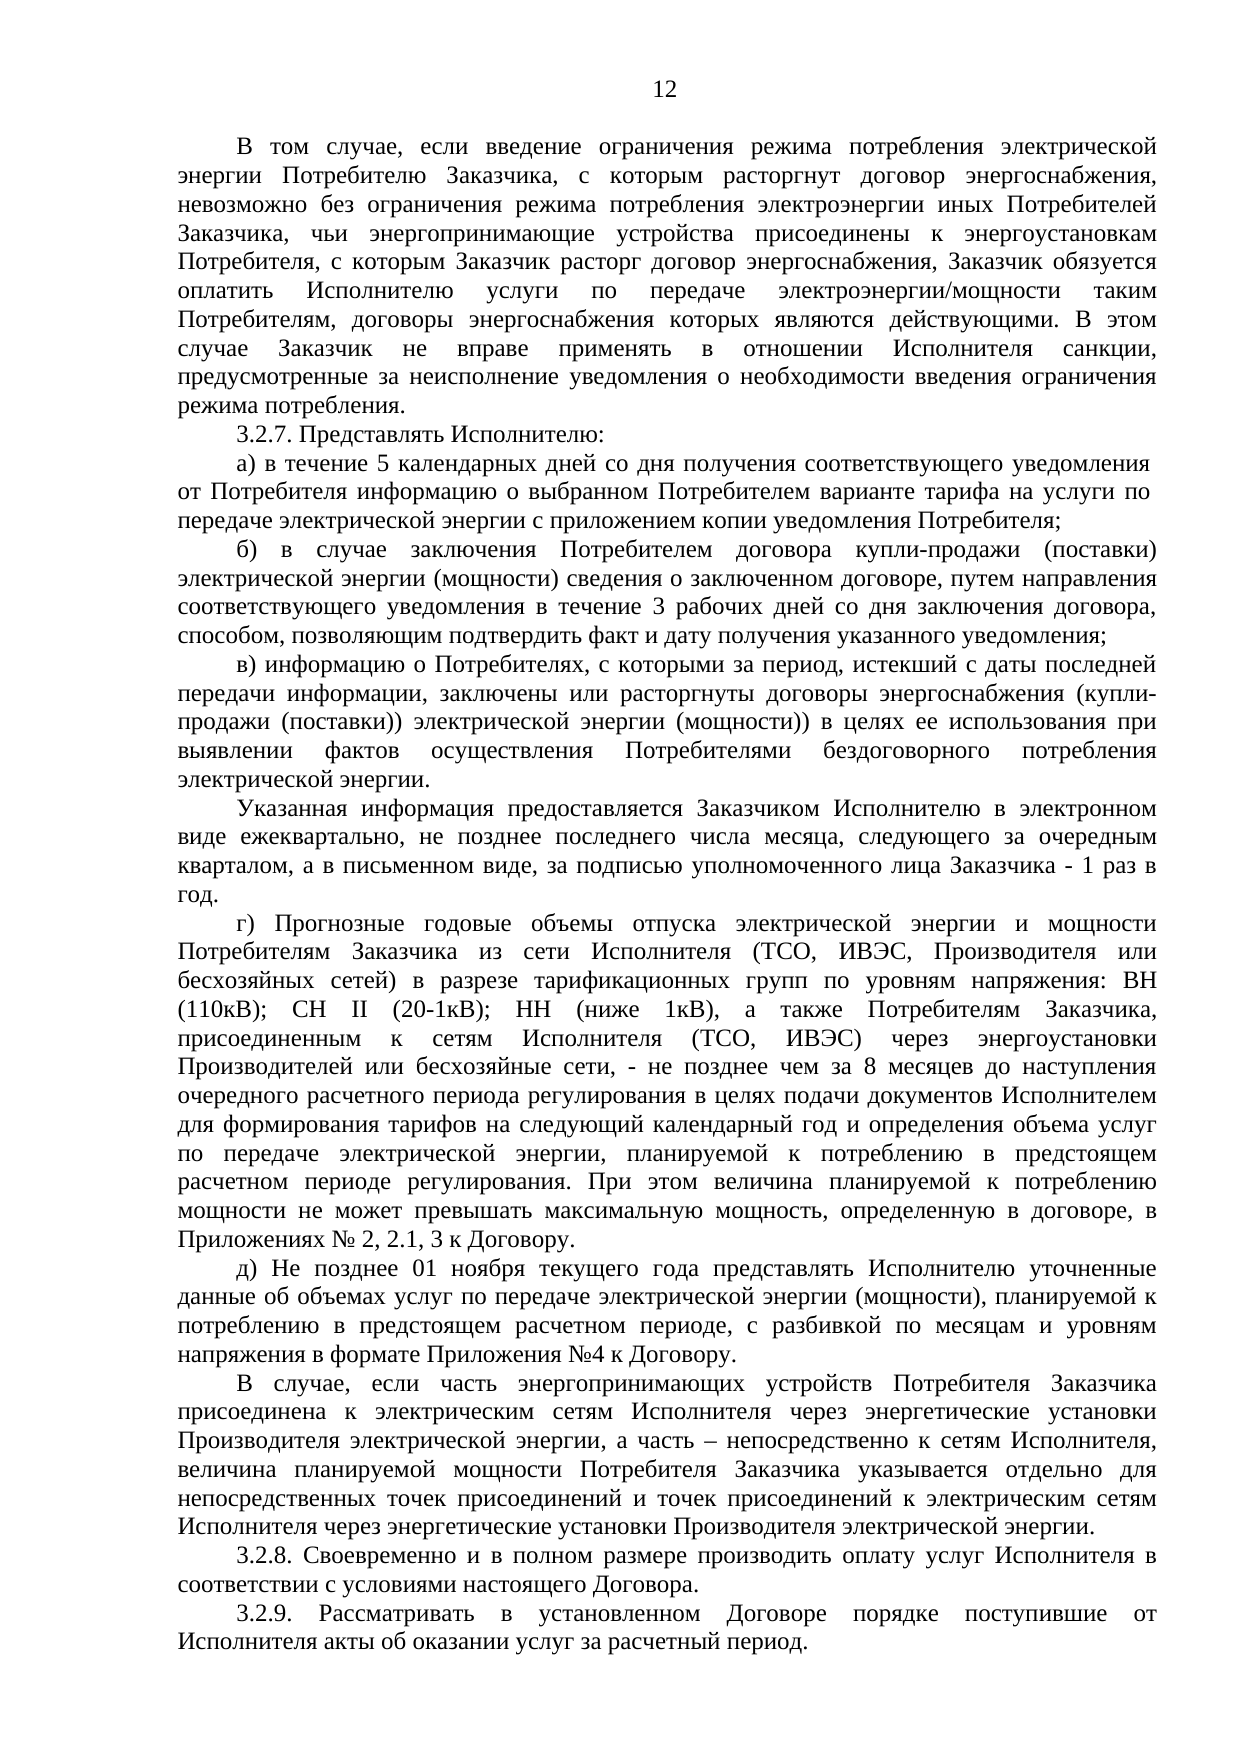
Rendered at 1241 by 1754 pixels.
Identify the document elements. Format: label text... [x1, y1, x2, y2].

text а) в течение 5 календарных дней со дня получения соответствующего уведомления от Потребителя информацию о выбранном Потребителем варианте тарифа на услуги по передаче электрической энергии с приложением копии уведомления Потребителя; [177, 448, 1152, 534]
text б) в случае заключения Потребителем договора купли-продажи (поставки) электрической энергии (мощности) сведения о заключенном договоре, путем направления соответствующего уведомления в течение 3 рабочих дней со дня заключения договора, способом, позволяющим подтвердить факт и дату получения указанного уведомления; [177, 534, 1158, 649]
text в) информацию о Потребителях, с которыми за период, истекший с даты последней передачи информации, заключены или расторгнуты договоры энергоснабжения (купли-продажи (поставки)) электрической энергии (мощности)) в целях ее использования при выявлении фактов осуществления Потребителями бездоговорного потребления электрической энергии. [177, 649, 1158, 793]
text д) Не позднее 01 ноября текущего года представлять Исполнителю уточненные данные об объемах услуг по передаче электрической энергии (мощности), планируемой к потреблению в предстоящем расчетном периоде, с разбивкой по месяцам и уровням напряжения в формате Приложения №4 к Договору. [177, 1253, 1158, 1368]
text Указанная информация предоставляется Заказчиком Исполнителю в электронном виде ежеквартально, не позднее последнего числа месяца, следующего за очередным кварталом, а в письменном виде, за подписью уполномоченного лица Заказчика - 1 раз в год. [177, 793, 1158, 908]
text 3.2.7. Представлять Исполнителю: [177, 419, 1158, 448]
text г) Прогнозные годовые объемы отпуска электрической энергии и мощности Потребителям Заказчика из сети Исполнителя (ТСО, ИВЭС, Производителя или бесхозяйных сетей) в разрезе тарификационных групп по уровням напряжения: ВН (110кВ); СН II (20-1кВ); НН (ниже 1кВ), а также Потребителям Заказчика, присоединенным к сетям Исполнителя (ТСО, ИВЭС) через энергоустановки Производителей или бесхозяйные сети, - не позднее чем за 8 месяцев до наступления очередного расчетного периода регулирования в целях подачи документов Исполнителем для формирования тарифов на следующий календарный год и определения объема услуг по передаче электрической энергии, планируемой к потреблению в предстоящем расчетном периоде регулирования. При этом величина планируемой к потреблению мощности не может превышать максимальную мощность, определенную в договоре, в Приложениях № 2, 2.1, 3 к Договору. [177, 908, 1158, 1253]
text 3.2.9. Рассматривать в установленном Договоре порядке поступившие от Исполнителя акты об оказании услуг за расчетный период. [177, 1598, 1158, 1655]
text В том случае, если введение ограничения режима потребления электрической энергии Потребителю Заказчика, с которым расторгнут договор энергоснабжения, невозможно без ограничения режима потребления электроэнергии иных Потребителей Заказчика, чьи энергопринимающие устройства присоединены к энергоустановкам Потребителя, с которым Заказчик расторг договор энергоснабжения, Заказчик обязуется оплатить Исполнителю услуги по передаче электроэнергии/мощности таким Потребителям, договоры энергоснабжения которых являются действующими. В этом случае Заказчик не вправе применять в отношении Исполнителя санкции, предусмотренные за неисполнение уведомления о необходимости введения ограничения режима потребления. [177, 131, 1158, 419]
text В случае, если часть энергопринимающих устройств Потребителя Заказчика присоединена к электрическим сетям Исполнителя через энергетические установки Производителя электрической энергии, а часть – непосредственно к сетям Исполнителя, величина планируемой мощности Потребителя Заказчика указывается отдельно для непосредственных точек присоединений и точек присоединений к электрическим сетям Исполнителя через энергетические установки Производителя электрической энергии. [177, 1368, 1158, 1540]
text 3.2.8. Своевременно и в полном размере производить оплату услуг Исполнителя в соответствии с условиями настоящего Договора. [177, 1540, 1158, 1598]
